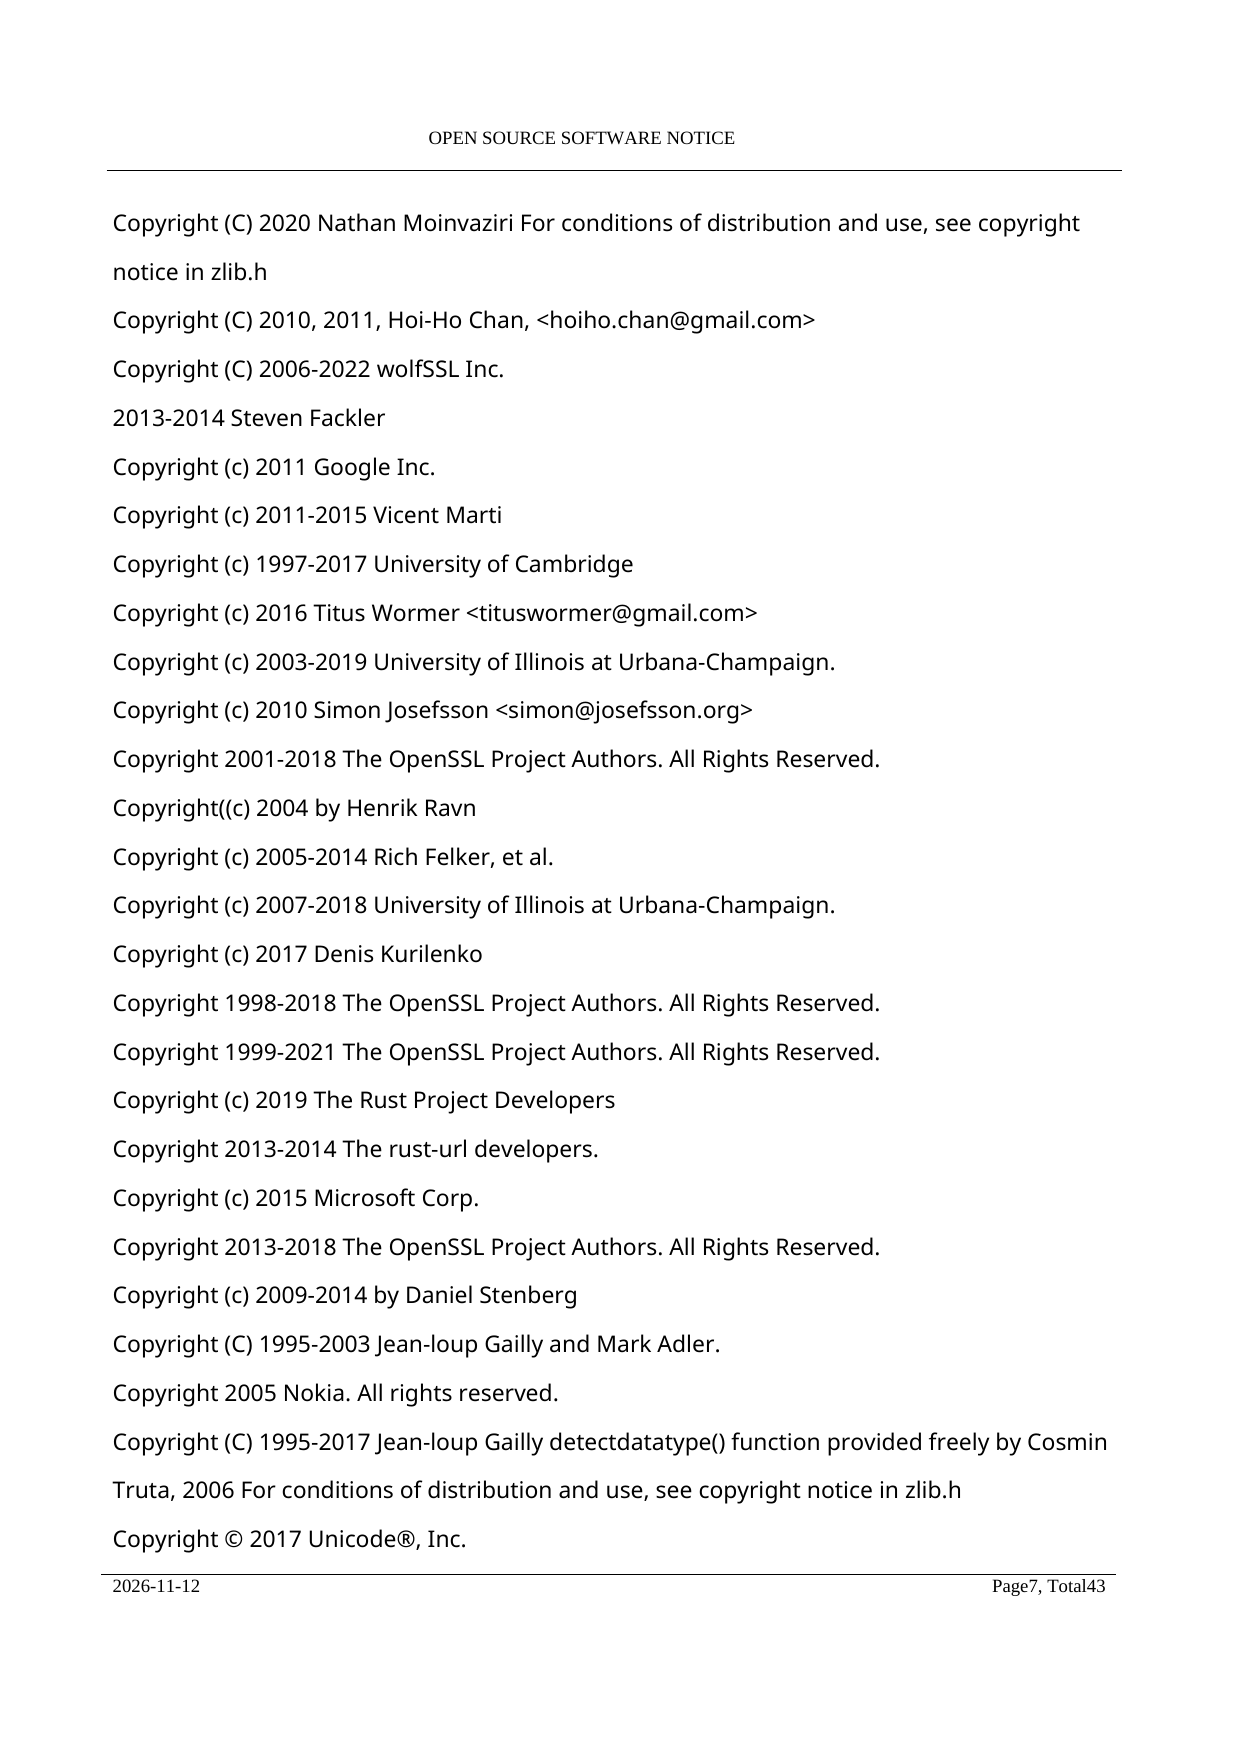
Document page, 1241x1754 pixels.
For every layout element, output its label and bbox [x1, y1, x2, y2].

text [112, 206, 1128, 1555]
